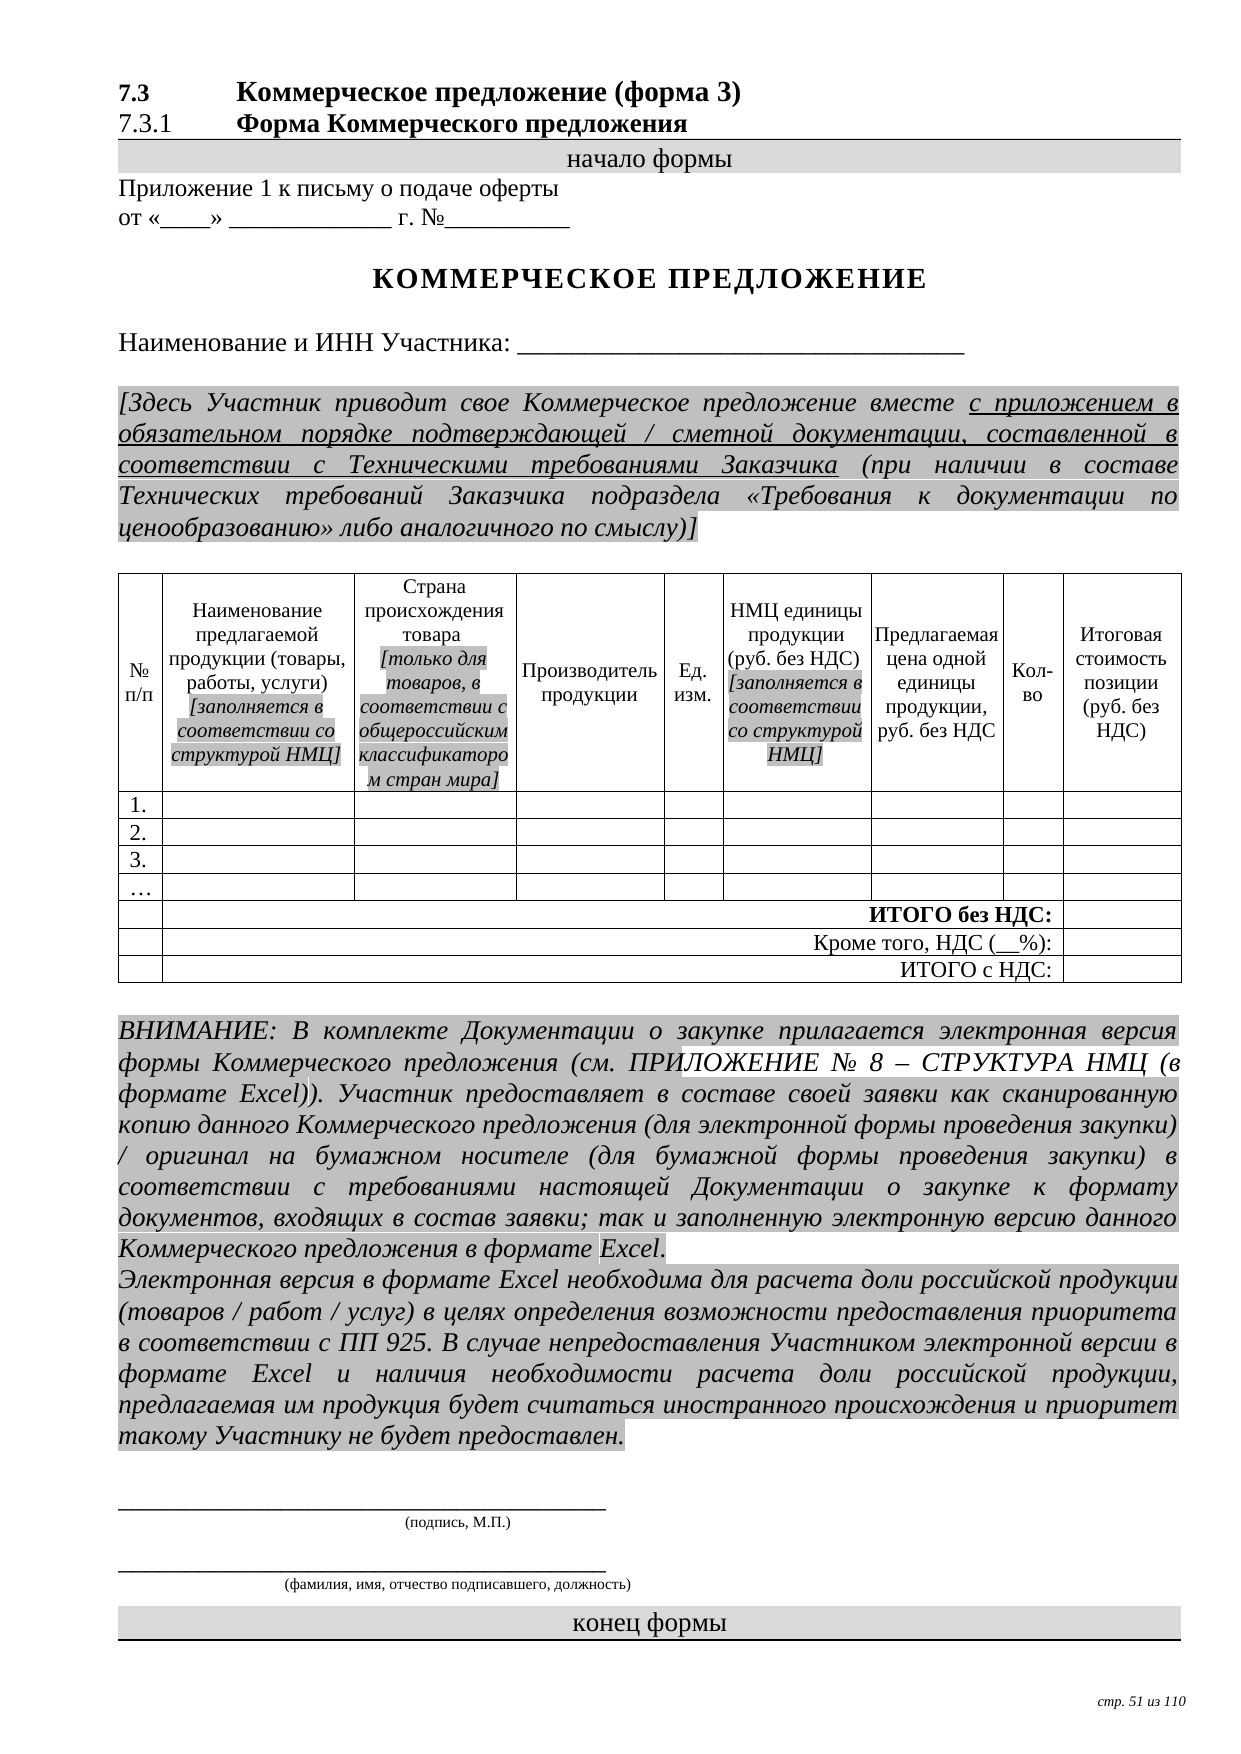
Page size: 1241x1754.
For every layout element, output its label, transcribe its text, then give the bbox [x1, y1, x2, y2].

table_cell [1064, 956, 1181, 982]
table_cell [163, 819, 354, 845]
text ВНИМАНИЕ: В комплекте Документации о закупке прилагается электронная версия формы Коммерческого предложения (см. ПРИЛОЖЕНИЕ № 8 – СТРУКТУРА НМЦ (в формате Excel)). Участник предоставляет в составе своей заявки как сканированную копию данного Коммерческого предложения (для электронной формы проведения закупки) / оригинал на бумажном носителе (для бумажной формы проведения закупки) в соответствии с требованиями настоящей Документации о закупке к формату документов, входящих в состав заявки; так и заполненную электронную версию данного Коммерческого предложения в формате Excel. [118, 1014, 1181, 1264]
table_cell [1004, 819, 1063, 845]
table_cell [119, 901, 162, 927]
table_header Наименование предлагаемой продукции (товары, работы, услуги) [заполняется в соответствии со структурой НМЦ] [163, 574, 354, 791]
table_cell [1064, 819, 1181, 845]
table_cell [517, 874, 664, 900]
table_cell 1. [119, 792, 162, 818]
table_cell 3. [119, 846, 162, 873]
table_cell [355, 846, 516, 873]
table_cell [1004, 846, 1063, 873]
table_cell [665, 846, 723, 873]
text [Здесь Участник приводит свое Коммерческое предложение вместе с приложением в обязательном порядке подтверждающей / сметной документации, составленной в соответствии с Техническими требованиями Заказчика (при наличии в составе Технических требований Заказчика подраздела «Требования к документации по ценообразованию» либо аналогичного по смыслу)] [118, 386, 1181, 542]
table_cell [665, 819, 723, 845]
table_cell [517, 792, 664, 818]
table_cell [1064, 901, 1181, 927]
table_cell [872, 792, 1003, 818]
table_cell [724, 846, 871, 873]
text Коммерческое предложение [118, 261, 1181, 295]
table_cell [872, 846, 1003, 873]
text (подпись, М.П.) [118, 1513, 797, 1544]
table_cell Кроме того, НДС (__%): [163, 929, 1063, 955]
table_cell [119, 929, 162, 955]
table_cell [1064, 792, 1181, 818]
table_cell [355, 819, 516, 845]
table_cell [872, 819, 1003, 845]
table_header Ед. изм. [665, 574, 723, 791]
text (фамилия, имя, отчество подписавшего, должность) [118, 1575, 797, 1606]
text ____________________________________ [118, 1544, 1181, 1575]
table_cell … [119, 874, 162, 900]
table_header № п/п [119, 574, 162, 791]
table_cell [724, 819, 871, 845]
table_header Итоговая стоимость позиции (руб. без НДС) [1064, 574, 1181, 791]
table_cell [872, 874, 1003, 900]
table_cell [517, 819, 664, 845]
table_header Производитель продукции [517, 574, 664, 791]
table_cell [355, 792, 516, 818]
text конец формы [118, 1606, 1181, 1639]
text Приложение 1 к письму о подаче оферты от «____» _____________ г. №__________ [118, 173, 1181, 230]
text ____________________________________ [118, 1482, 1181, 1513]
table_cell [665, 874, 723, 900]
table_cell [163, 874, 354, 900]
table_cell [1064, 929, 1181, 955]
table_cell [517, 846, 664, 873]
table_cell [119, 956, 162, 982]
table_cell [1064, 874, 1181, 900]
text начало формы [118, 140, 1181, 173]
table_cell [163, 792, 354, 818]
text Электронная версия в формате Excel необходима для расчета доли российской продукции (товаров / работ / услуг) в целях определения возможности предоставления приоритета в соответствии с ПП 925. В случае непредоставления Участником электронной версии в формате Excel и наличия необходимости расчета доли российской продукции, предлагаемая им продукция будет считаться иностранного происхождения и приоритет такому Участнику не будет предоставлен. [625, 1264, 1181, 1451]
table_cell [355, 874, 516, 900]
table_header НМЦ единицы продукции (руб. без НДС) [заполняется в соответствии со структурой НМЦ] [724, 574, 871, 791]
text Форма Коммерческого предложения [118, 107, 1181, 138]
table_cell [1004, 792, 1063, 818]
table_cell ИТОГО без НДС: [163, 901, 1063, 927]
table_cell 2. [119, 819, 162, 845]
table_header Предлагаемая цена одной единицы продукции, руб. без НДС [872, 574, 1003, 791]
table_cell [665, 792, 723, 818]
table_header Кол-во [1004, 574, 1063, 791]
table_cell [724, 792, 871, 818]
table_cell [1004, 874, 1063, 900]
table_cell [163, 846, 354, 873]
table_cell ИТОГО с НДС: [163, 956, 1063, 982]
subtitle Коммерческое предложение (форма 3) [118, 74, 1181, 107]
text Наименование и ИНН Участника: _________________________________ [118, 326, 1181, 357]
table_header Страна происхождения товара [только для товаров, в соответствии с общероссийским классификатором стран мира] [355, 574, 516, 791]
table_cell [724, 874, 871, 900]
table_cell [1064, 846, 1181, 873]
